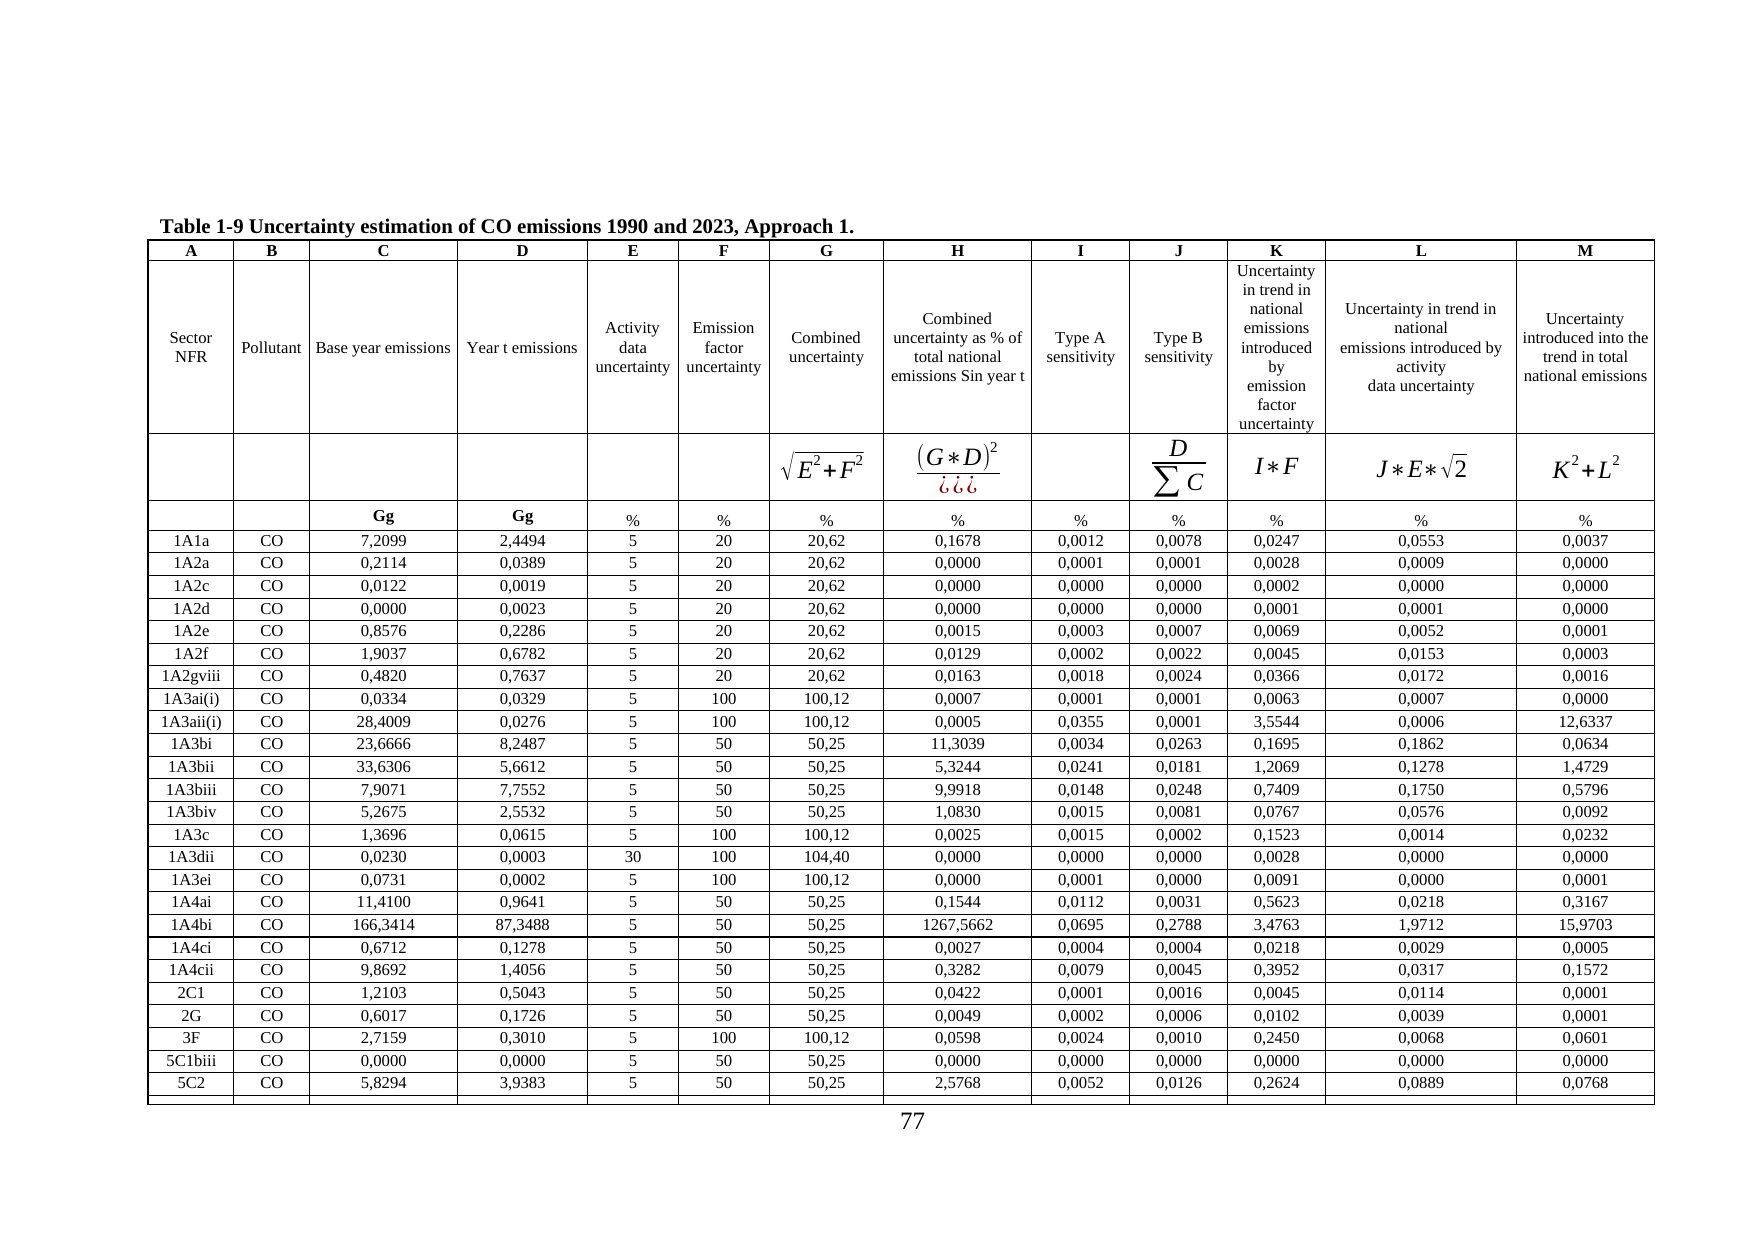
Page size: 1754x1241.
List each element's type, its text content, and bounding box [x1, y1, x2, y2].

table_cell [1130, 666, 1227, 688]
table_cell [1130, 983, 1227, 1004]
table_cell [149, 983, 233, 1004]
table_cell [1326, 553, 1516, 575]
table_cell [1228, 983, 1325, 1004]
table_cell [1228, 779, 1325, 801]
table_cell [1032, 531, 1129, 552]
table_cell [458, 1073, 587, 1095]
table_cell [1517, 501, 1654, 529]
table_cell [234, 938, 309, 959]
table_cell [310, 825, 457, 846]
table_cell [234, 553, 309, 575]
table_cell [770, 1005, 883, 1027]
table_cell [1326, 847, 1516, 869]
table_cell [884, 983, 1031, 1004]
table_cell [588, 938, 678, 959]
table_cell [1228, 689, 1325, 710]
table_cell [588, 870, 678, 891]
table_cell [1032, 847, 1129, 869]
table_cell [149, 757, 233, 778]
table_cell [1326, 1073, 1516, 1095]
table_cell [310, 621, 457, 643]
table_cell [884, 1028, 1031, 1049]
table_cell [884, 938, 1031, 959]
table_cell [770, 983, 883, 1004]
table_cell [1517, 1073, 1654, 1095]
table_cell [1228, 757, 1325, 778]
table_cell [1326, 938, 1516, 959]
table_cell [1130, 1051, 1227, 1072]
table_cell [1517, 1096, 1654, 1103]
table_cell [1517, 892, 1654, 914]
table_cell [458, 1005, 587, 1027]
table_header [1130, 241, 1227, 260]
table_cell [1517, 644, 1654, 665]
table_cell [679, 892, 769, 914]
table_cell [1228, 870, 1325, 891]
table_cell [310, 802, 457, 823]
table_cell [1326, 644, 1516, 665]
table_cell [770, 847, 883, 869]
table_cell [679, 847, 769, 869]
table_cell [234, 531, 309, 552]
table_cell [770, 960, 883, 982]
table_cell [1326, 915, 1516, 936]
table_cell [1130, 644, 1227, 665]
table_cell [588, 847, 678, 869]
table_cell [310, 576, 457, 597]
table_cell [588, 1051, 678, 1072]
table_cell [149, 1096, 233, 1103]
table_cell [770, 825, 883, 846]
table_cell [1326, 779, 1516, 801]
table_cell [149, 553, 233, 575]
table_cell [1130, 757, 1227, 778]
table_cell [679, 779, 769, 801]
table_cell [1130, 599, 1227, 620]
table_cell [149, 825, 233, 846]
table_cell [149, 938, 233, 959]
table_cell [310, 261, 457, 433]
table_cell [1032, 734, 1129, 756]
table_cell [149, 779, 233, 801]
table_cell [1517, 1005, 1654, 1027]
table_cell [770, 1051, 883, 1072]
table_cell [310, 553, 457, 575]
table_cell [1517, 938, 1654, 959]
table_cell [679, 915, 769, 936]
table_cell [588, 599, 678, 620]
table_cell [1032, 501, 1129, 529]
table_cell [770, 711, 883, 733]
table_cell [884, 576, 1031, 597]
text Table 1-9 Uncertainty estimation of CO emissions 1990 and 2023, Approach 1. [159, 214, 1665, 238]
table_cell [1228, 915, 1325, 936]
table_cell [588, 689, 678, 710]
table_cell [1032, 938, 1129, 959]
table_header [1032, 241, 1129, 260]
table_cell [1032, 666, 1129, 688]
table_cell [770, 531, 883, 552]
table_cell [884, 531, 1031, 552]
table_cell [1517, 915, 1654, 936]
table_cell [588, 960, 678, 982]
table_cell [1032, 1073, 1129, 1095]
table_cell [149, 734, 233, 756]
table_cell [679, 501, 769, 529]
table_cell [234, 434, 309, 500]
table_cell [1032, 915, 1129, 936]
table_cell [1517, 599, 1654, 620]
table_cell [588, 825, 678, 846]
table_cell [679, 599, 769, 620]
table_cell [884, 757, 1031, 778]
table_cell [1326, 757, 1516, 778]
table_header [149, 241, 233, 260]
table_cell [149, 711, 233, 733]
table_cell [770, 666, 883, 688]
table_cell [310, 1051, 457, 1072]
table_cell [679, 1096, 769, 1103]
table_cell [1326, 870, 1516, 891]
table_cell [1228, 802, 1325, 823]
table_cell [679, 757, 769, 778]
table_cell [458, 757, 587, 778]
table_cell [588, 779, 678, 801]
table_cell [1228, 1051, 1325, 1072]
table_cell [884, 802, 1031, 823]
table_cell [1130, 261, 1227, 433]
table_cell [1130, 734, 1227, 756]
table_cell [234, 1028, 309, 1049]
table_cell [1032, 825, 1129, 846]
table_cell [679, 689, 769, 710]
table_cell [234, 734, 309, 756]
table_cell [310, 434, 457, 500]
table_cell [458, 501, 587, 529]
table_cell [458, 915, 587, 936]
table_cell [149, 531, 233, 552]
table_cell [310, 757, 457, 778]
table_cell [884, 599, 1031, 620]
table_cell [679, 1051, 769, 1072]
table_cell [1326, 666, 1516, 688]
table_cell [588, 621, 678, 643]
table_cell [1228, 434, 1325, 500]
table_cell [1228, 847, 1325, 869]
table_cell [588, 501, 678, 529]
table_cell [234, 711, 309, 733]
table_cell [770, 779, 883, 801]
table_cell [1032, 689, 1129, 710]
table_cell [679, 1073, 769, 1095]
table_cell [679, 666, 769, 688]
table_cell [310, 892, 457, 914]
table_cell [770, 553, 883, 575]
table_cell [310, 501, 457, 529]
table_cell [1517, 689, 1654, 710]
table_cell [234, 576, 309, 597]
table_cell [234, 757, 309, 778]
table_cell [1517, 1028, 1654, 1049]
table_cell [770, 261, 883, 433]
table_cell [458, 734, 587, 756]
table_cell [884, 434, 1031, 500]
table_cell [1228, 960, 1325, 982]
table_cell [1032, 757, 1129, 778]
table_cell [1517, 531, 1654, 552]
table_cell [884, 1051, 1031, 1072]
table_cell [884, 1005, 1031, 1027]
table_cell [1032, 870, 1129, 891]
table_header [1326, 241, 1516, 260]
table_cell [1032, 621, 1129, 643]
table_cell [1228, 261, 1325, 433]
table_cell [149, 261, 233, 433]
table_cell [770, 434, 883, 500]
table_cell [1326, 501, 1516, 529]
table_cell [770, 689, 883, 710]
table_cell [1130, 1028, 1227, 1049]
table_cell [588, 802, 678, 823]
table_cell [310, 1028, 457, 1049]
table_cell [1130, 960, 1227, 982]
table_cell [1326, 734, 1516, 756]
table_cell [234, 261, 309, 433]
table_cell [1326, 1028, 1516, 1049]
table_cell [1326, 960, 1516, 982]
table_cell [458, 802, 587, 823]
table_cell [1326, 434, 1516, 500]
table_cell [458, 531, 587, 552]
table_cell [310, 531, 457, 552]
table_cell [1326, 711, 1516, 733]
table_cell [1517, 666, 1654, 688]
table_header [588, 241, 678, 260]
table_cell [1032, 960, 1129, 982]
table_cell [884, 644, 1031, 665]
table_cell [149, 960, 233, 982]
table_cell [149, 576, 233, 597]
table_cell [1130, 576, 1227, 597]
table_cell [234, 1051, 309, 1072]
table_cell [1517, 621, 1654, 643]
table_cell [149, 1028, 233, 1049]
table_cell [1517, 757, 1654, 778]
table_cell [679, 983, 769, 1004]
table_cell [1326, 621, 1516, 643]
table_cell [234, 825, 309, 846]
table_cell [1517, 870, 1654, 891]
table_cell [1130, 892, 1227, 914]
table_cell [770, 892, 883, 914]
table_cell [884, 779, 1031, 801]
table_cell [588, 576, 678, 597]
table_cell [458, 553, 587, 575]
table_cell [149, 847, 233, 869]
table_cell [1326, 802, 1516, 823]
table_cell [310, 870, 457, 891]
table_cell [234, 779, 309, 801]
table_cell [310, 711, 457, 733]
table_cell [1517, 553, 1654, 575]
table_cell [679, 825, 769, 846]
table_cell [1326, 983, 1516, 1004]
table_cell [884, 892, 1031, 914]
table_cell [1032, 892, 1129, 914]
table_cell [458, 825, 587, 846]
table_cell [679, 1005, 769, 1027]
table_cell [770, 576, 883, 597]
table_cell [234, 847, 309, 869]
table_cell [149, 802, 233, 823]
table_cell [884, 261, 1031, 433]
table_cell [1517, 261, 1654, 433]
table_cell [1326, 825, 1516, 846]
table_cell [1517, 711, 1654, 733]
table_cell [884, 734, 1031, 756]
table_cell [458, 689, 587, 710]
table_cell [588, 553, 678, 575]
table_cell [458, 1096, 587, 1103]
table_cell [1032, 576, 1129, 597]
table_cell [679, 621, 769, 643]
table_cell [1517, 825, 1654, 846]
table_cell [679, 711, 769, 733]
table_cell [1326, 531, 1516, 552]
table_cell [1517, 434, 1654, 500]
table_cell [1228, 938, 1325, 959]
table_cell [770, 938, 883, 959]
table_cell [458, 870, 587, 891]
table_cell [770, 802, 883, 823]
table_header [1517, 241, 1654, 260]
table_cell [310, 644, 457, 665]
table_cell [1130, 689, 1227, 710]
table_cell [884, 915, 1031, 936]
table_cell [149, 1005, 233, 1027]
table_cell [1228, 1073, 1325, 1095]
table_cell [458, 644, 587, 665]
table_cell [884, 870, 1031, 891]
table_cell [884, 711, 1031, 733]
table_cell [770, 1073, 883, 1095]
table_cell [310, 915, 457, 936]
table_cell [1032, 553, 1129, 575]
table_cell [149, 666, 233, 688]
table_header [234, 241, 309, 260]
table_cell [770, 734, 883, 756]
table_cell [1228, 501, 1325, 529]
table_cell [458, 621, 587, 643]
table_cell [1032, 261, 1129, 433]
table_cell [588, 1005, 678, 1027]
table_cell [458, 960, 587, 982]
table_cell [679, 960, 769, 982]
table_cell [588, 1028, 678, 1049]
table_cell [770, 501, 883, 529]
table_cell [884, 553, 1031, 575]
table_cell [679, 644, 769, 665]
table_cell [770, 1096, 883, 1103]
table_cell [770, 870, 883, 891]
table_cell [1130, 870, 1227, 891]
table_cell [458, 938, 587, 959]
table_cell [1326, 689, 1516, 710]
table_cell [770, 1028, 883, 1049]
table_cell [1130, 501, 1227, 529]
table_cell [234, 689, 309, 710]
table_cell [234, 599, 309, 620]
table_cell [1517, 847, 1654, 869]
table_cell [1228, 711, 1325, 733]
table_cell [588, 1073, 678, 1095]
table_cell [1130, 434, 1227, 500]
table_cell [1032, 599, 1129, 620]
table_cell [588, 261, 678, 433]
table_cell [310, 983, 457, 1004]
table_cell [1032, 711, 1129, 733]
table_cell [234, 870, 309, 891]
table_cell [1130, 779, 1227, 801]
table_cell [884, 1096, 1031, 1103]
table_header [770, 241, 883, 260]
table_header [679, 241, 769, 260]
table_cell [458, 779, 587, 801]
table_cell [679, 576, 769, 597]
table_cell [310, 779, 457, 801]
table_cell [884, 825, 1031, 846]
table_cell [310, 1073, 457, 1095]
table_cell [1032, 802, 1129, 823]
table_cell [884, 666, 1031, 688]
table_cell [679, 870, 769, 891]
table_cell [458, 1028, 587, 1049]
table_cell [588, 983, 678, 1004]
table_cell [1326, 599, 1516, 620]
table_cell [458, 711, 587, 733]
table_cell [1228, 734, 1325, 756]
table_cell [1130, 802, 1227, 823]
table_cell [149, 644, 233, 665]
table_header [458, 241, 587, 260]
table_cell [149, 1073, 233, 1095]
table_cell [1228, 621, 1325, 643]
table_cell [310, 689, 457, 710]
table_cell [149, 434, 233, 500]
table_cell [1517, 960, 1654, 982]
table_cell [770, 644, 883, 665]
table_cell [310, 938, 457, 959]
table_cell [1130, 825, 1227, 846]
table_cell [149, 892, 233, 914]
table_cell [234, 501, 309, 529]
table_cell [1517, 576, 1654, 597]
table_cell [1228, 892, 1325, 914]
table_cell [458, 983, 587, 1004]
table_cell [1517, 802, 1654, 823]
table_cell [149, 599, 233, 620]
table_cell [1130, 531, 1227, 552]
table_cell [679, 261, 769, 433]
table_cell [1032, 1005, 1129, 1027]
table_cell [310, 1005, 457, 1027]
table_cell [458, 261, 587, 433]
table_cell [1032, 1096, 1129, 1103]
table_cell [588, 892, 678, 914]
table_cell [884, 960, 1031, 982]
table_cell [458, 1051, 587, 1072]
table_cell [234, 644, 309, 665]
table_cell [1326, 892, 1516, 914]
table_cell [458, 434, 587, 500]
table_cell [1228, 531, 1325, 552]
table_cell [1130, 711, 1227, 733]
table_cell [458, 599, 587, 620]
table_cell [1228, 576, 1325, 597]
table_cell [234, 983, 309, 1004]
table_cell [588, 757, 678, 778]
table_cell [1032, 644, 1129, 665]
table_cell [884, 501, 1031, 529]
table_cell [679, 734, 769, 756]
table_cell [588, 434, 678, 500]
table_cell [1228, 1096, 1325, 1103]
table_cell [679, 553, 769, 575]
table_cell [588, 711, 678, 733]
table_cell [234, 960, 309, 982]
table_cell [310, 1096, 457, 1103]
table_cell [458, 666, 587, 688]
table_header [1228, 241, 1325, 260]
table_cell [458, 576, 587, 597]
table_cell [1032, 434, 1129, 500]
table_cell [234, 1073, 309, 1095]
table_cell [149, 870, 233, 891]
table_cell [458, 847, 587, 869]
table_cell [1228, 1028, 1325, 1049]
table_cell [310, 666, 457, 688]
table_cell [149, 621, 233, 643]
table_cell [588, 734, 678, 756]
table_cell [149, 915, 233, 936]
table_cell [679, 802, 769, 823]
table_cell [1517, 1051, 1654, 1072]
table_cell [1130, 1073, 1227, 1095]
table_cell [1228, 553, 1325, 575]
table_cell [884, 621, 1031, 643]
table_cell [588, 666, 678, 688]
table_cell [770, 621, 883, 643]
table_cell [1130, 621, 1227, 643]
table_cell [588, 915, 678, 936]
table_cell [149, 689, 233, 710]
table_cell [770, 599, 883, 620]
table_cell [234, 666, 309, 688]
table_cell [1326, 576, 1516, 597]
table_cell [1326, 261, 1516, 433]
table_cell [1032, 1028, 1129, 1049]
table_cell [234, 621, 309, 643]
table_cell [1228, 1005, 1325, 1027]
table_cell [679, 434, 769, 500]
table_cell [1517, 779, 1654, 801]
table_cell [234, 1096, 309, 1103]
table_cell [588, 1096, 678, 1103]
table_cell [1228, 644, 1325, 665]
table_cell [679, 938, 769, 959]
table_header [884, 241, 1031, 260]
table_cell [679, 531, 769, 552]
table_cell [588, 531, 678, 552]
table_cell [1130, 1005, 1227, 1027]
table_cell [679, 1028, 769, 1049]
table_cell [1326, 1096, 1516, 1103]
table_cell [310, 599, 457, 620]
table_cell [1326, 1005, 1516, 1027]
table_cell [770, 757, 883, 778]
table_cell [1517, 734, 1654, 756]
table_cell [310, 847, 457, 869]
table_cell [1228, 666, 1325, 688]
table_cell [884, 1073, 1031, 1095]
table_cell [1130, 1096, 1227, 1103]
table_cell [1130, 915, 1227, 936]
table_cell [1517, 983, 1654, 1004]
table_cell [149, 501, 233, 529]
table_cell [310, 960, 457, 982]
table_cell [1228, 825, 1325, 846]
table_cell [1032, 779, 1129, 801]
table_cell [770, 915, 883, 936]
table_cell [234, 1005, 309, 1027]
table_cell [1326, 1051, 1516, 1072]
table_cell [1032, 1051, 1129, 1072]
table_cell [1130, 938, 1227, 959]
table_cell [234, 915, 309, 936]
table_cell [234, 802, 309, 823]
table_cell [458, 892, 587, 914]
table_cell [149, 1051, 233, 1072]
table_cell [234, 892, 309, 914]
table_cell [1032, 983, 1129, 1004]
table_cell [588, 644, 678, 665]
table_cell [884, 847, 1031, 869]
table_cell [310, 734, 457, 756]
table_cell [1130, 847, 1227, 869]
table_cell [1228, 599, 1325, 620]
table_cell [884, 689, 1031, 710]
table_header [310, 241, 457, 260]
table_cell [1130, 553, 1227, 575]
